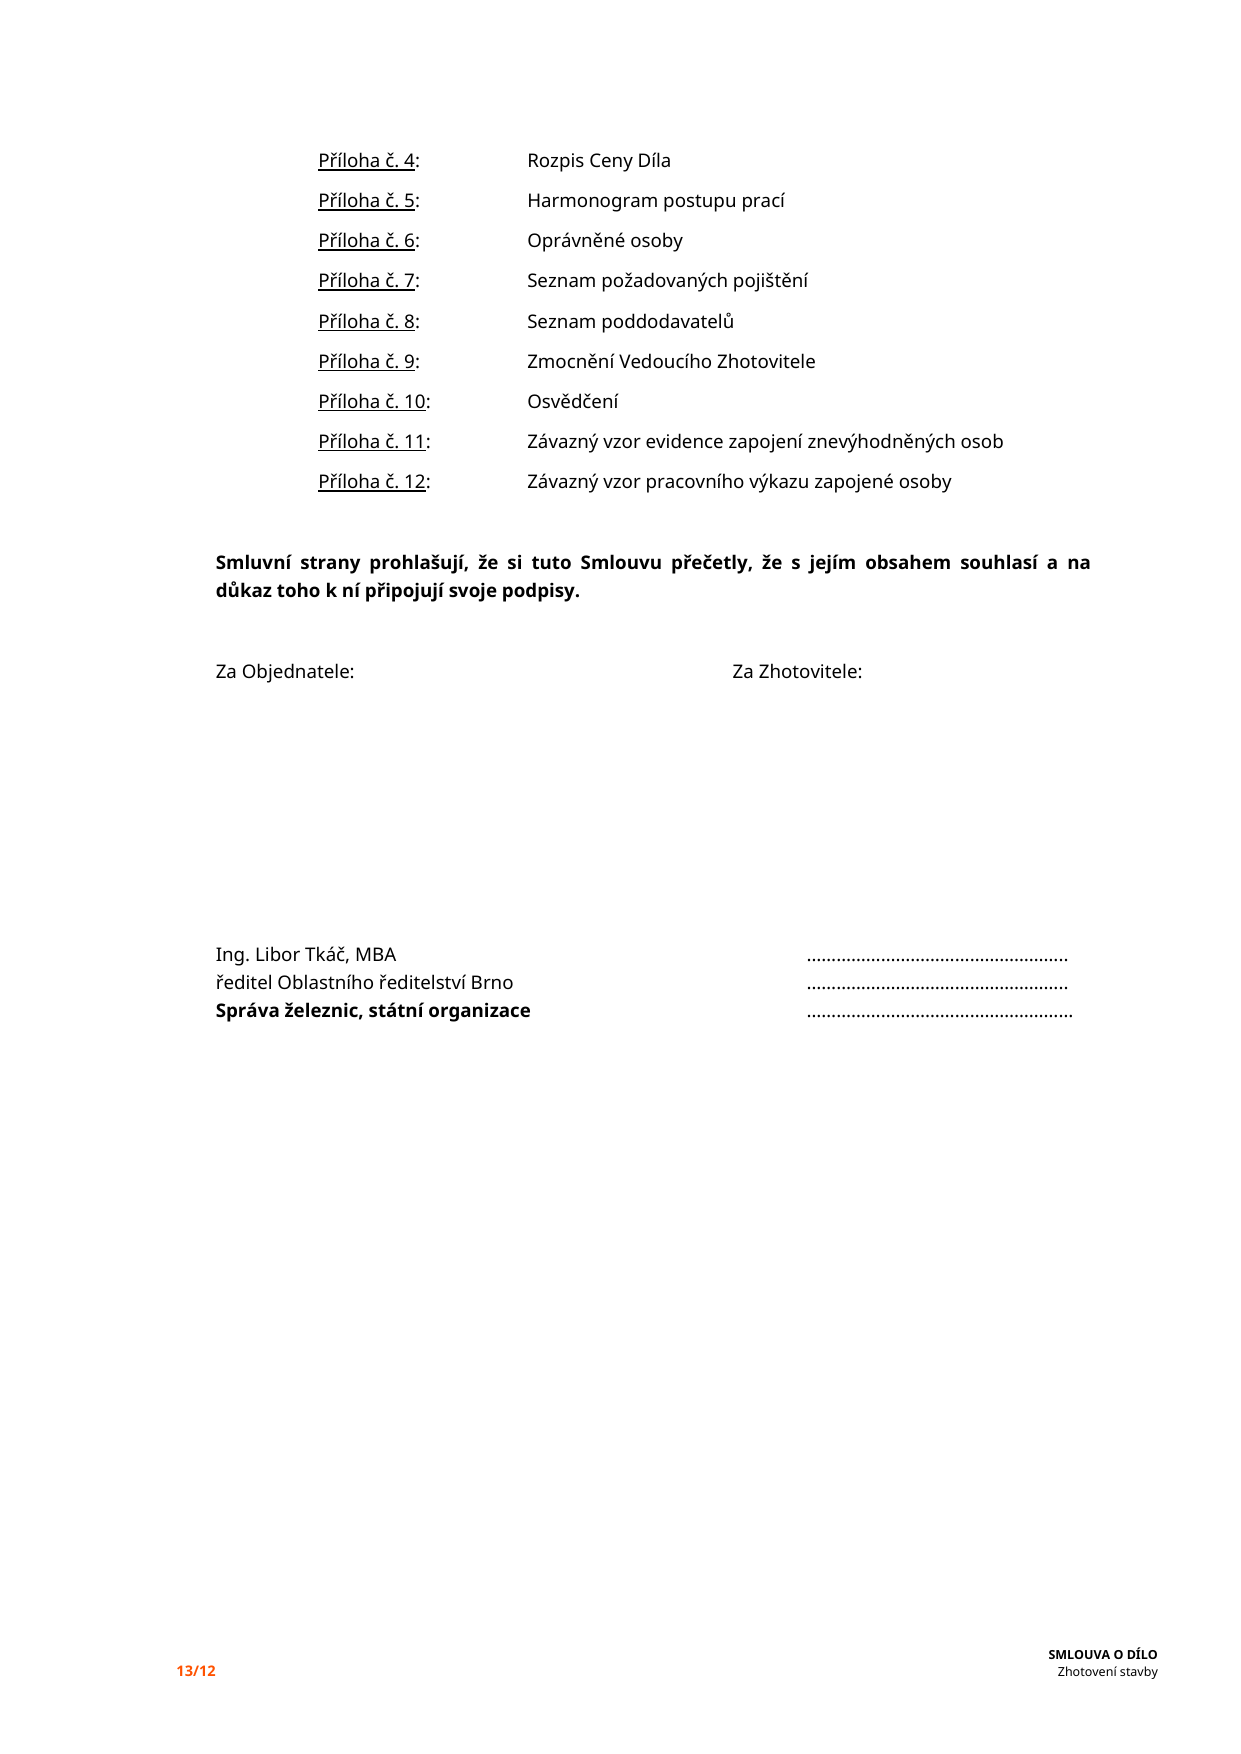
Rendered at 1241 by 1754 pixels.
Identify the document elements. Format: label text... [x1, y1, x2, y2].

table_cell Příloha č. 12: [277, 468, 516, 508]
table_cell Příloha č. 4: [277, 148, 516, 188]
table_cell Osvědčení [516, 388, 1031, 428]
table_cell Závazný vzor pracovního výkazu zapojené osoby [516, 468, 1031, 508]
table_cell Rozpis Ceny Díla [516, 148, 1031, 188]
text Smluvní strany prohlašují, že si tuto Smlouvu přečetly, že s jejím obsahem souhlasí a na důkaz toho k ní připojují svoje podpisy. [216, 549, 1093, 602]
table_cell Příloha č. 9: [277, 348, 516, 388]
table_cell Seznam poddodavatelů [516, 308, 1031, 348]
table_cell Příloha č. 7: [277, 268, 516, 308]
text Správa železnic, státní organizace ……………………………………………… [216, 998, 1175, 1051]
table_cell Příloha č. 6: [277, 228, 516, 268]
text Za Objednatele: Za Zhotovitele: [216, 658, 1093, 683]
text ředitel Oblastního ředitelství Brno …………………………………………….. [216, 970, 1093, 995]
table_cell Příloha č. 11: [277, 428, 516, 468]
table_cell Harmonogram postupu prací [516, 188, 1031, 228]
table_cell Oprávněné osoby [516, 228, 1031, 268]
table_cell Závazný vzor evidence zapojení znevýhodněných osob [516, 428, 1031, 468]
table_cell Seznam požadovaných pojištění [516, 268, 1031, 308]
table_cell Příloha č. 5: [277, 188, 516, 228]
table_cell Zmocnění Vedoucího Zhotovitele [516, 348, 1031, 388]
table_cell Příloha č. 10: [277, 388, 516, 428]
text Ing. Libor Tkáč, MBA …………………………………………….. [216, 942, 1093, 967]
table_cell Příloha č. 8: [277, 308, 516, 348]
